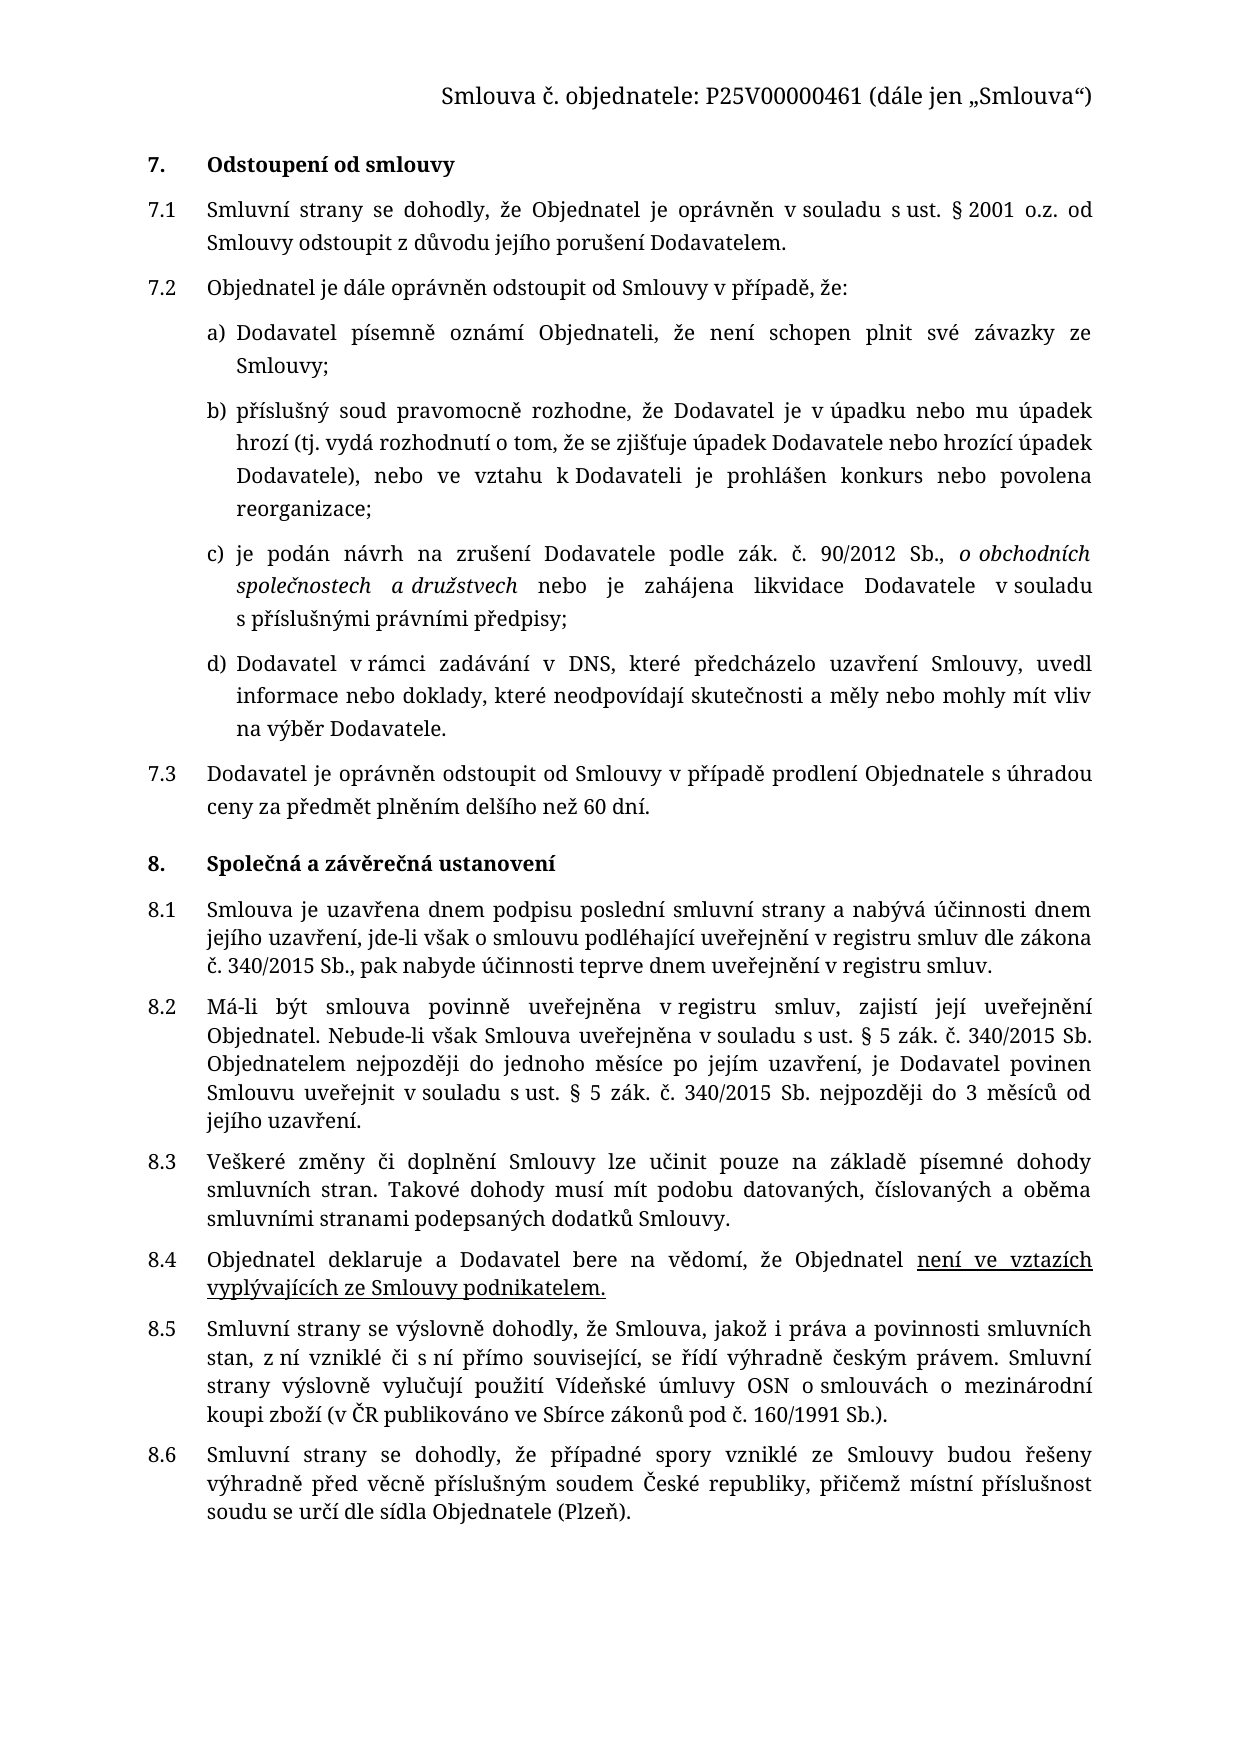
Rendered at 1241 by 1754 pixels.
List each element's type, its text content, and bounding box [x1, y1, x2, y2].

list Smluvní strany se dohodly, že případné spory vzniklé ze Smlouvy budou řešeny výhradně před věcně příslušným soudem České republiky, přičemž místní příslušnost soudu se určí dle sídla Objednatele (Plzeň). [148, 1441, 1093, 1526]
list Odstoupení od smlouvy [148, 150, 1093, 179]
list Veškeré změny či doplnění Smlouvy lze učinit pouze na základě písemné dohody smluvních stran. Takové dohody musí mít podobu datovaných, číslovaných a oběma smluvními stranami podepsaných dodatků Smlouvy. [148, 1147, 1093, 1232]
list Smlouva je uzavřena dnem podpisu poslední smluvní strany a nabývá účinnosti dnem jejího uzavření, jde-li však o smlouvu podléhající uveřejnění v registru smluv dle zákona č. 340/2015 Sb., pak nabyde účinnosti teprve dnem uveřejnění v registru smluv. [148, 895, 1093, 980]
list Dodavatel písemně oznámí Objednateli, že není schopen plnit své závazky ze Smlouvy; [207, 318, 1093, 379]
list příslušný soud pravomocně rozhodne, že Dodavatel je v úpadku nebo mu úpadek hrozí (tj. vydá rozhodnutí o tom, že se zjišťuje úpadek Dodavatele nebo hrozící úpadek Dodavatele), nebo ve vztahu k Dodavateli je prohlášen konkurs nebo povolena reorganizace; [207, 396, 1093, 522]
list Objednatel je dále oprávněn odstoupit od Smlouvy v případě, že: [148, 273, 1093, 301]
list Smluvní strany se výslovně dohodly, že Smlouva, jakož i práva a povinnosti smluvních stan, z ní vzniklé či s ní přímo související, se řídí výhradně českým právem. Smluvní strany výslovně vylučují použití Vídeňské úmluvy OSN o smlouvách o mezinárodní koupi zboží (v ČR publikováno ve Sbírce zákonů pod č. 160/1991 Sb.). [148, 1314, 1093, 1428]
list Objednatel deklaruje a Dodavatel bere na vědomí, že Objednatel není ve vztazích vyplývajících ze Smlouvy podnikatelem. [148, 1245, 1093, 1302]
list je podán návrh na zrušení Dodavatele podle zák. č. 90/2012 Sb., o obchodních společnostech a družstvech nebo je zahájena likvidace Dodavatele v souladu s příslušnými právními předpisy; [207, 539, 1093, 632]
list Má-li být smlouva povinně uveřejněna v registru smluv, zajistí její uveřejnění Objednatel. Nebude-li však Smlouva uveřejněna v souladu s ust. § 5 zák. č. 340/2015 Sb. Objednatelem nejpozději do jednoho měsíce po jejím uzavření, je Dodavatel povinen Smlouvu uveřejnit v souladu s ust. § 5 zák. č. 340/2015 Sb. nejpozději do 3 měsíců od jejího uzavření. [148, 992, 1093, 1135]
list Smluvní strany se dohodly, že Objednatel je oprávněn v souladu s ust. § 2001 o.z. od Smlouvy odstoupit z důvodu jejího porušení Dodavatelem. [148, 195, 1093, 256]
list Dodavatel v rámci zadávání v DNS, které předcházelo uzavření Smlouvy, uvedl informace nebo doklady, které neodpovídají skutečnosti a měly nebo mohly mít vliv na výběr Dodavatele. [207, 649, 1093, 743]
list Dodavatel je oprávněn odstoupit od Smlouvy v případě prodlení Objednatele s úhradou ceny za předmět plněním delšího než 60 dní. [148, 759, 1093, 820]
list Společná a závěrečná ustanovení [148, 849, 1093, 878]
